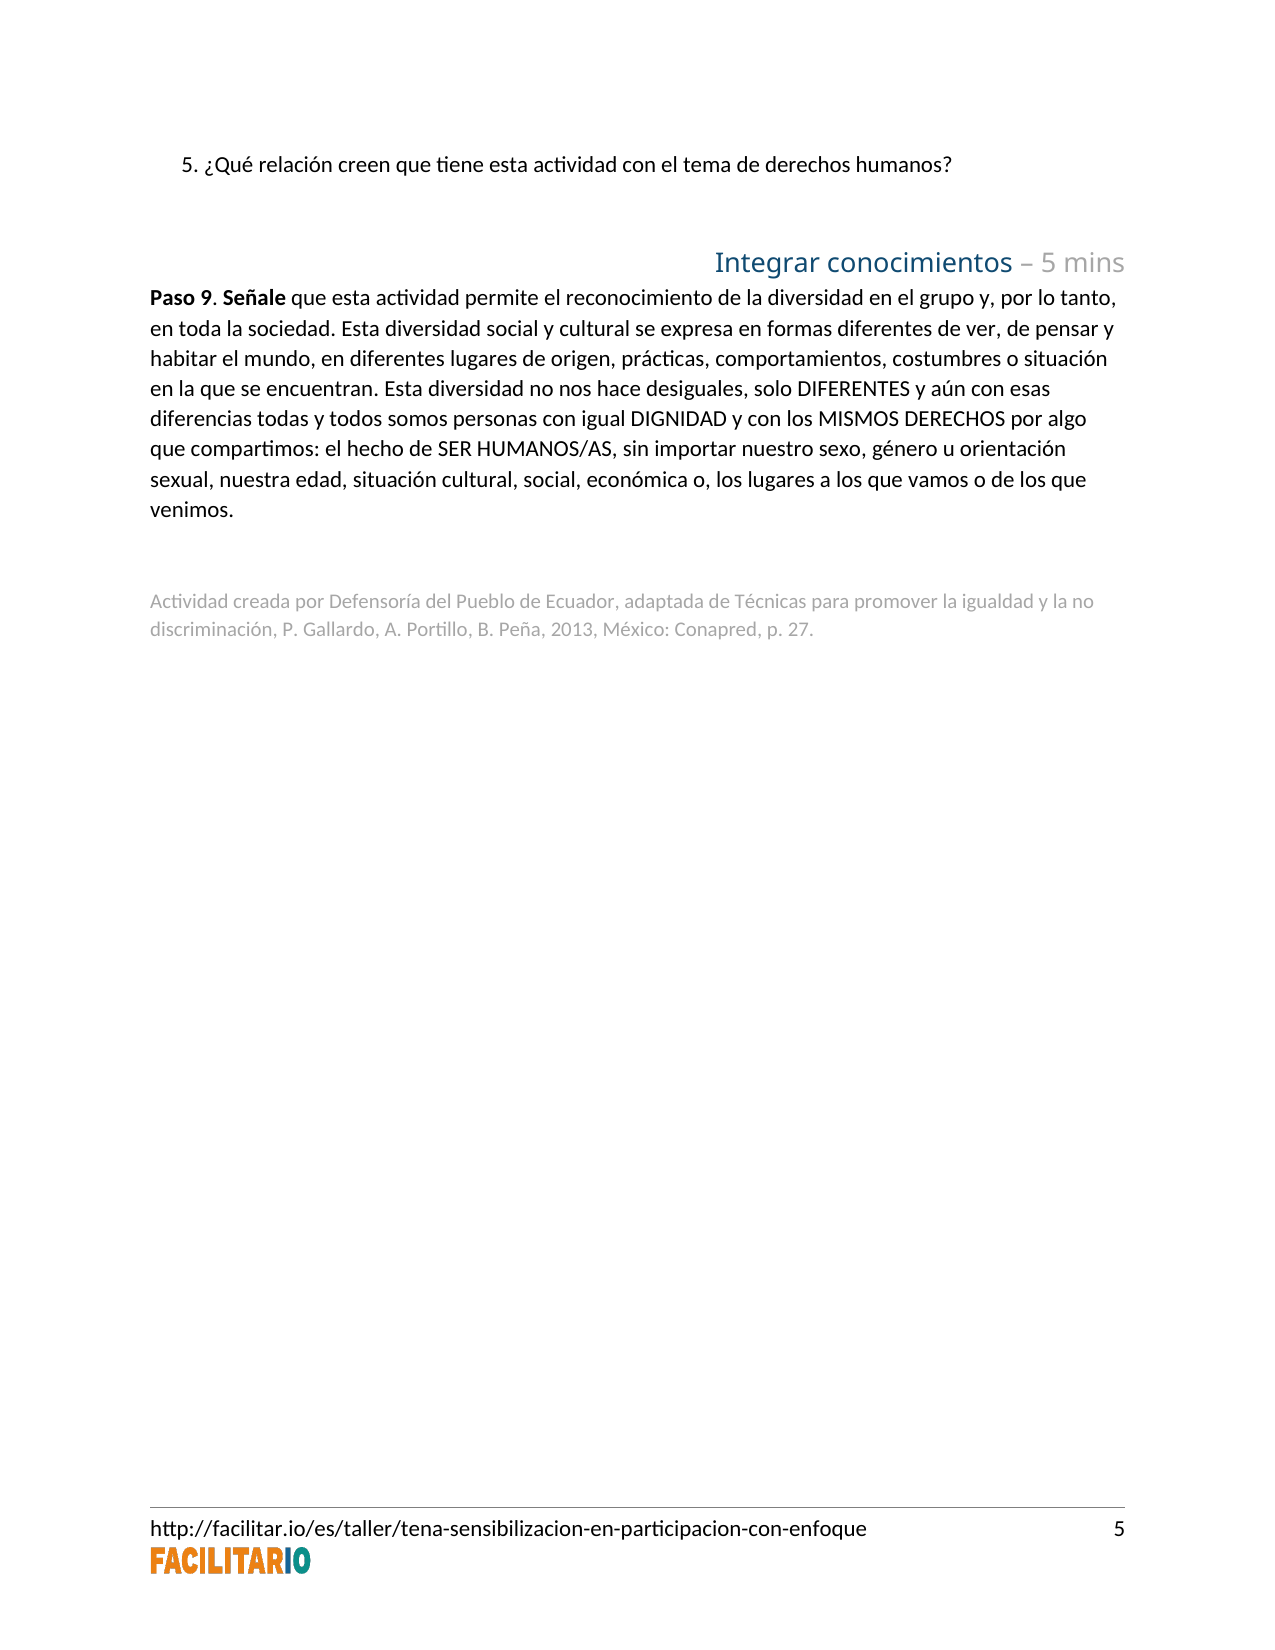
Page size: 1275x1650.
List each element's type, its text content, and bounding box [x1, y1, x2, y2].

subtitle Integrar conocimientos – 5 mins [150, 244, 1125, 281]
text Actividad creada por Defensoría del Pueblo de Ecuador, adaptada de Técnicas para promover la igualdad y la no discriminación, P. Gallardo, A. Portillo, B. Peña, 2013, México: Conapred, p. 27. [150, 589, 1125, 642]
picture [145, 1544, 315, 1576]
text Paso 9. Señale que esta actividad permite el reconocimiento de la diversidad en el grupo y, por lo tanto, en toda la sociedad. Esta diversidad social y cultural se expresa en formas diferentes de ver, de pensar y habitar el mundo, en diferentes lugares de origen, prácticas, comportamientos, costumbres o situación en la que se encuentran. Esta diversidad no nos hace desiguales, solo DIFERENTES y aún con esas diferencias todas y todos somos personas con igual DIGNIDAD y con los MISMOS DERECHOS por algo que compartimos: el hecho de SER HUMANOS/AS, sin importar nuestro sexo, género u orientación sexual, nuestra edad, situación cultural, social, económica o, los lugares a los que vamos o de los que venimos. [150, 283, 1125, 523]
text 5. ¿Qué relación creen que tiene esta actividad con el tema de derechos humanos? [150, 150, 1125, 178]
